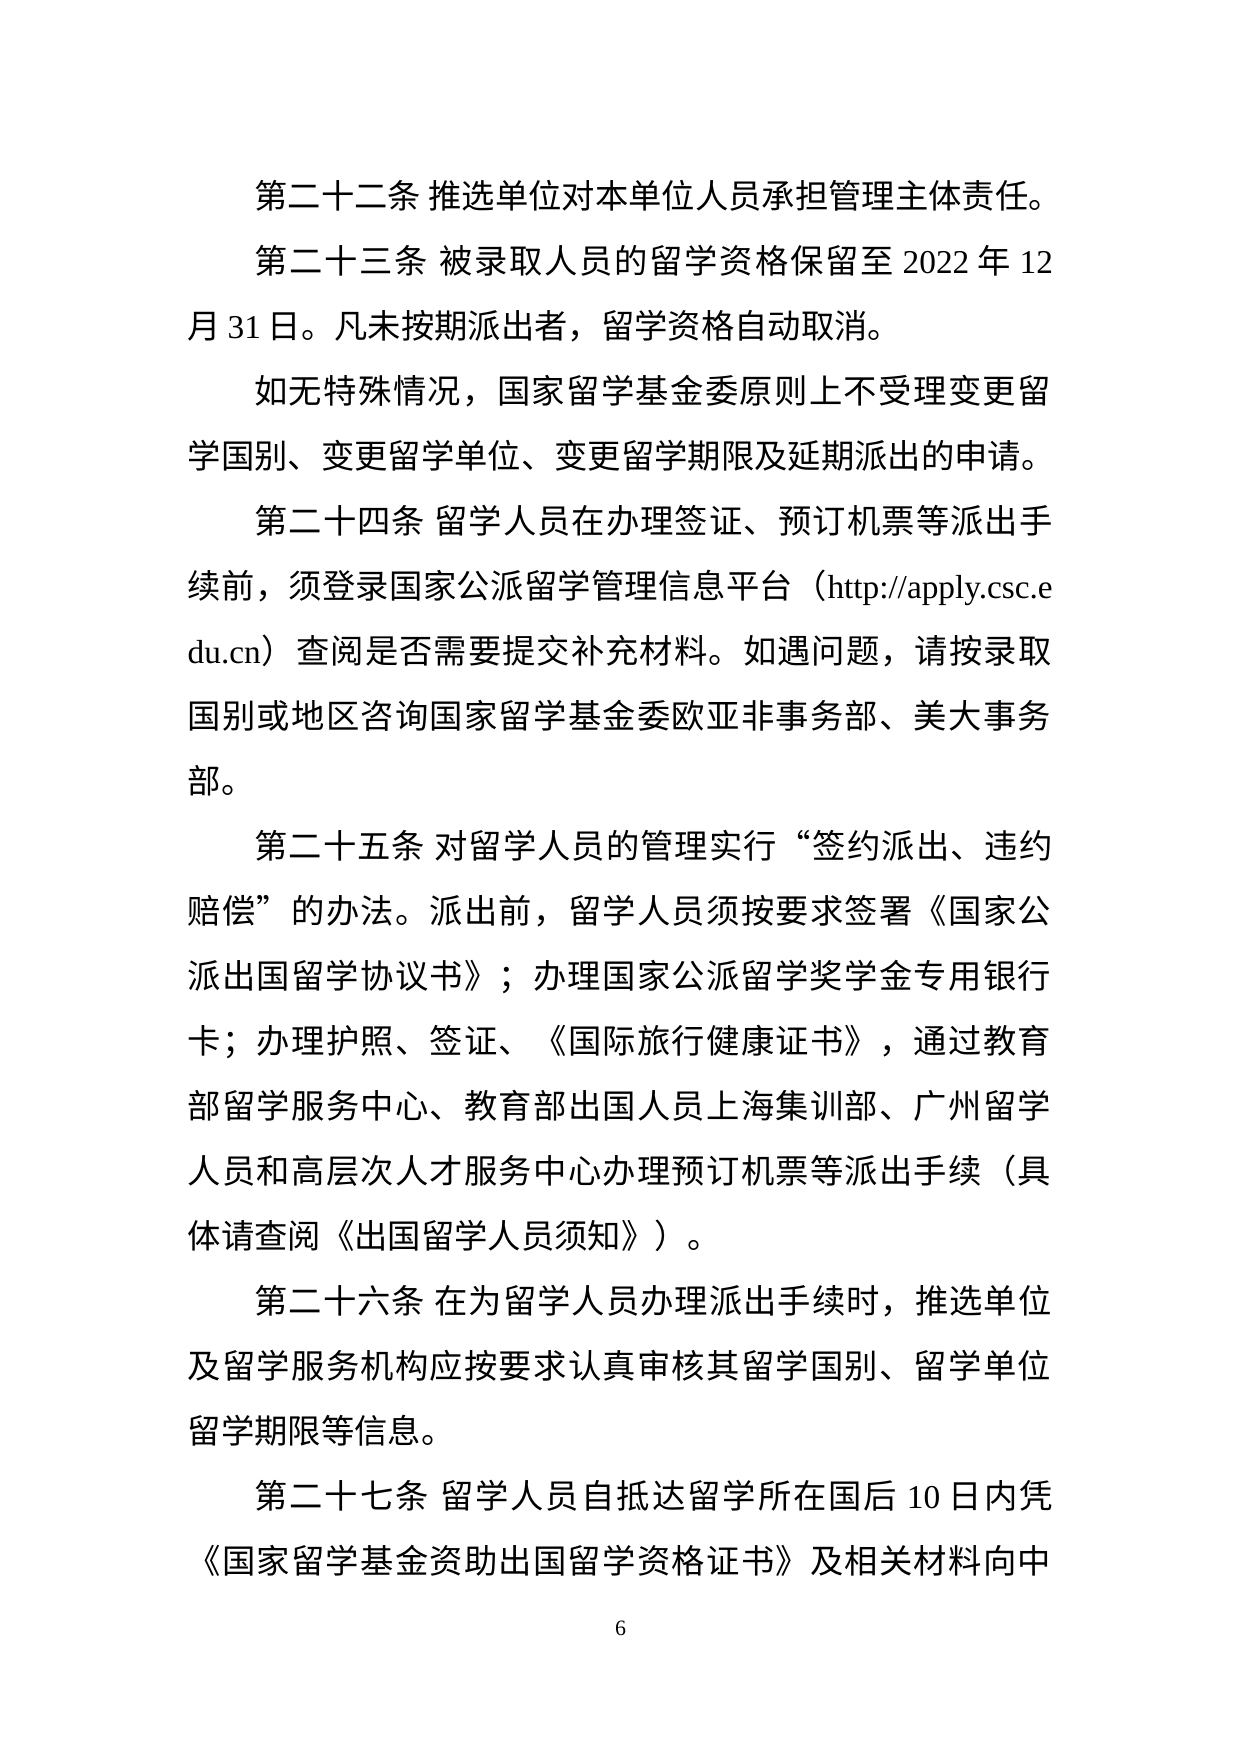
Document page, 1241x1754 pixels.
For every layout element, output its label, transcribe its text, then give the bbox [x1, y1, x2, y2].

text 第二十四条 留学人员在办理签证、预订机票等派出手续前，须登录国家公派留学管理信息平台（http://apply.csc.edu.cn）查阅是否需要提交补充材料。如遇问题，请按录取国别或地区咨询国家留学基金委欧亚非事务部、美大事务部。 [187, 487, 1053, 812]
text 第二十五条 对留学人员的管理实行“签约派出、违约赔偿”的办法。派出前，留学人员须按要求签署《国家公派出国留学协议书》；办理国家公派留学奖学金专用银行卡；办理护照、签证、《国际旅行健康证书》，通过教育部留学服务中心、教育部出国人员上海集训部、广州留学人员和高层次人才服务中心办理预订机票等派出手续（具体请查阅《出国留学人员须知》）。 [187, 812, 1053, 1267]
text 第二十三条 被录取人员的留学资格保留至2022年12月31日。凡未按期派出者，留学资格自动取消。 [187, 227, 1053, 357]
text 如无特殊情况，国家留学基金委原则上不受理变更留学国别、变更留学单位、变更留学期限及延期派出的申请。 [187, 357, 1053, 487]
text 第二十六条 在为留学人员办理派出手续时，推选单位及留学服务机构应按要求认真审核其留学国别、留学单位、留学期限等信息。 [187, 1267, 1053, 1462]
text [187, 1462, 1053, 1592]
text 第二十二条 推选单位对本单位人员承担管理主体责任。 [187, 162, 1053, 227]
